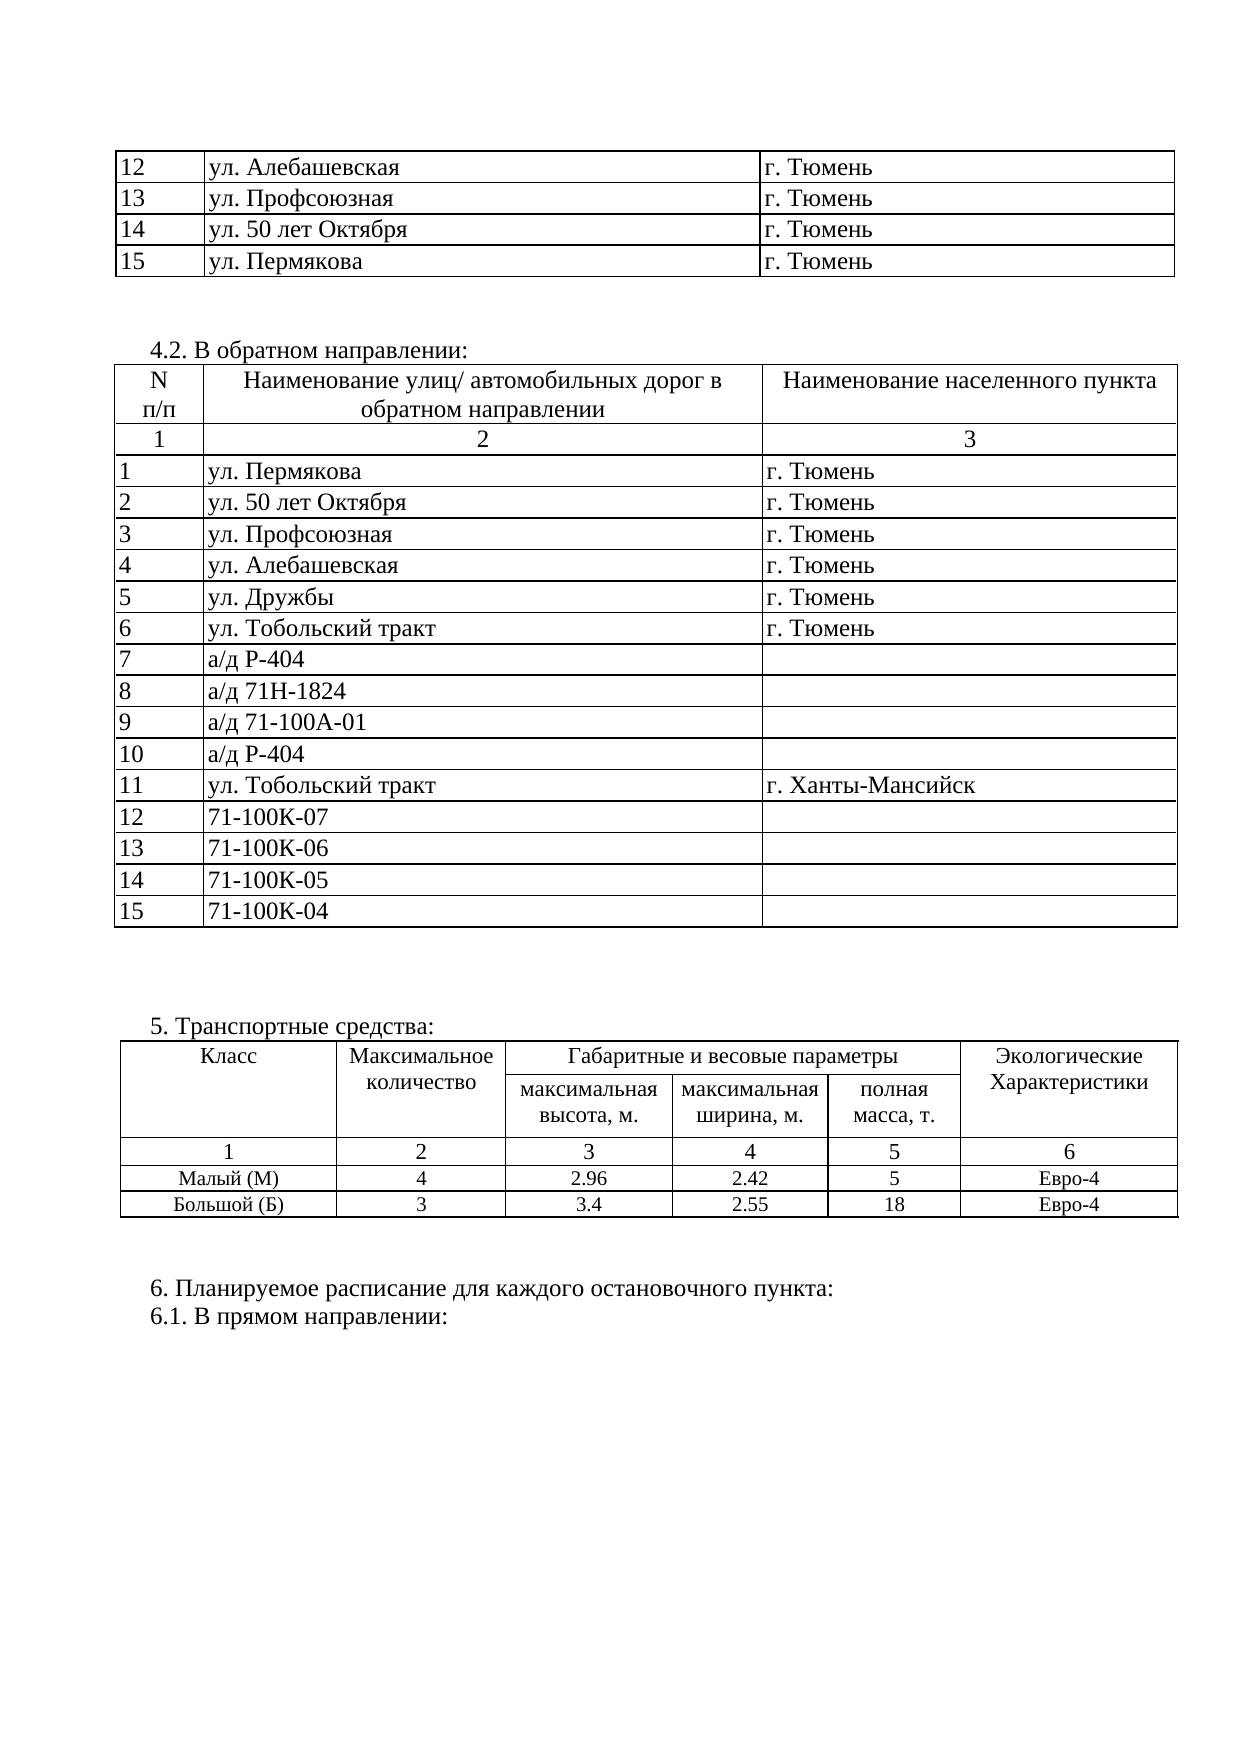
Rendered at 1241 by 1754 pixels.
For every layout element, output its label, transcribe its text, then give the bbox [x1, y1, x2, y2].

table_cell максимальная ширина, м. [673, 1075, 827, 1137]
table_cell 9 [115, 707, 203, 737]
table_cell ул. Профсоюзная [205, 183, 759, 213]
table_cell г. Тюмень [763, 611, 1177, 643]
table_cell 18 [829, 1192, 960, 1216]
table_cell 2.96 [506, 1166, 672, 1190]
table_cell г. Тюмень [761, 152, 1174, 181]
table_cell ул. 50 лет Октября [205, 215, 759, 244]
table_cell 6 [115, 613, 203, 643]
table_cell [763, 737, 1177, 769]
text 6. Планируемое расписание для каждого остановочного пункта: [150, 1273, 1090, 1301]
table_cell 71-100К-06 [204, 833, 762, 863]
table_header Наименование улиц/ автомобильных дорог в обратном направлении [204, 365, 762, 423]
text 5. Транспортные средства: [150, 1011, 1090, 1040]
table_cell г. Тюмень [761, 246, 1174, 276]
table_cell 4 [337, 1166, 505, 1190]
table_cell г. Тюмень [761, 215, 1174, 244]
table_cell 1 [121, 1138, 336, 1165]
table_cell г. Тюмень [761, 183, 1174, 213]
table_cell а/д Р-404 [204, 739, 762, 769]
table_cell Большой (Б) [121, 1192, 336, 1216]
table_cell 14 [115, 864, 203, 894]
text 6.1. В прямом направлении: [150, 1301, 1090, 1330]
table_cell 3 [337, 1192, 505, 1216]
table_cell Евро-4 [961, 1192, 1177, 1216]
table_cell 4 [673, 1138, 827, 1165]
table_cell ул. Алебашевская [205, 152, 759, 181]
table_header N п/п [115, 365, 203, 423]
table_cell 1 [115, 455, 203, 486]
table_cell ул. Тобольский тракт [204, 613, 762, 643]
table_cell 6 [961, 1138, 1177, 1165]
table_cell 13 [115, 833, 203, 863]
table_cell 71-100К-05 [204, 865, 762, 894]
table_cell [763, 706, 1177, 737]
text 4.2. В обратном направлении: [150, 335, 1090, 364]
table_cell ул. Алебашевская [204, 550, 762, 580]
table_header Экологические Характеристики [961, 1042, 1177, 1137]
table_cell 4 [115, 550, 203, 580]
table_cell максимальная высота, м. [506, 1075, 672, 1137]
table_cell 2 [115, 487, 203, 517]
table_cell 15 [117, 246, 204, 276]
table_cell 5 [829, 1138, 960, 1165]
table_cell [763, 674, 1177, 706]
table_cell ул. Пермякова [204, 456, 762, 486]
table_cell а/д 71-100А-01 [204, 707, 762, 737]
table_cell 2.42 [673, 1166, 827, 1190]
table_cell а/д Р-404 [204, 645, 762, 674]
table_cell 11 [115, 770, 203, 800]
table_header Габаритные и весовые параметры [506, 1042, 960, 1073]
table_cell г. Ханты-Мансийск [763, 769, 1177, 800]
table_header Наименование населенного пункта [763, 365, 1177, 423]
table_cell 12 [115, 801, 203, 832]
table_cell [763, 863, 1177, 894]
table_cell г. Тюмень [763, 580, 1177, 611]
table_cell ул. Профсоюзная [204, 519, 762, 548]
table_cell 5 [829, 1166, 960, 1190]
table_cell 71-100К-04 [204, 896, 762, 926]
table_header Максимальное количество [337, 1042, 505, 1137]
table_cell 10 [115, 738, 203, 769]
table_cell 15 [115, 896, 203, 926]
table_cell 3 [763, 423, 1177, 454]
table_cell 2 [337, 1138, 505, 1165]
table_cell г. Тюмень [763, 486, 1177, 517]
table_cell [763, 800, 1177, 832]
table_cell 3.4 [506, 1192, 672, 1216]
table_cell ул. Дружбы [204, 582, 762, 611]
table_cell 12 [117, 152, 204, 181]
table_cell 1 [115, 424, 203, 454]
table_cell 2 [204, 424, 762, 454]
table_cell [763, 895, 1177, 926]
table_cell 14 [117, 215, 204, 244]
table_cell ул. Пермякова [205, 246, 759, 276]
table_cell 71-100К-07 [204, 802, 762, 832]
table_cell ул. 50 лет Октября [204, 487, 762, 517]
table_cell 8 [115, 675, 203, 706]
table_cell Евро-4 [961, 1166, 1177, 1190]
table_cell 7 [115, 644, 203, 674]
table_cell г. Тюмень [763, 517, 1177, 548]
table_cell г. Тюмень [763, 549, 1177, 580]
table_cell [763, 832, 1177, 863]
table_cell 13 [117, 183, 204, 213]
table_cell [763, 643, 1177, 674]
table_cell 2.55 [673, 1192, 827, 1216]
table_cell а/д 71Н-1824 [204, 676, 762, 706]
table_cell Малый (М) [121, 1166, 336, 1190]
table_cell 3 [115, 518, 203, 548]
table_header Класс [121, 1042, 336, 1137]
table_cell 3 [506, 1138, 672, 1165]
table_cell полная масса, т. [829, 1075, 960, 1137]
table_cell ул. Тобольский тракт [204, 770, 762, 800]
table_cell 5 [115, 581, 203, 611]
table_cell г. Тюмень [763, 454, 1177, 486]
